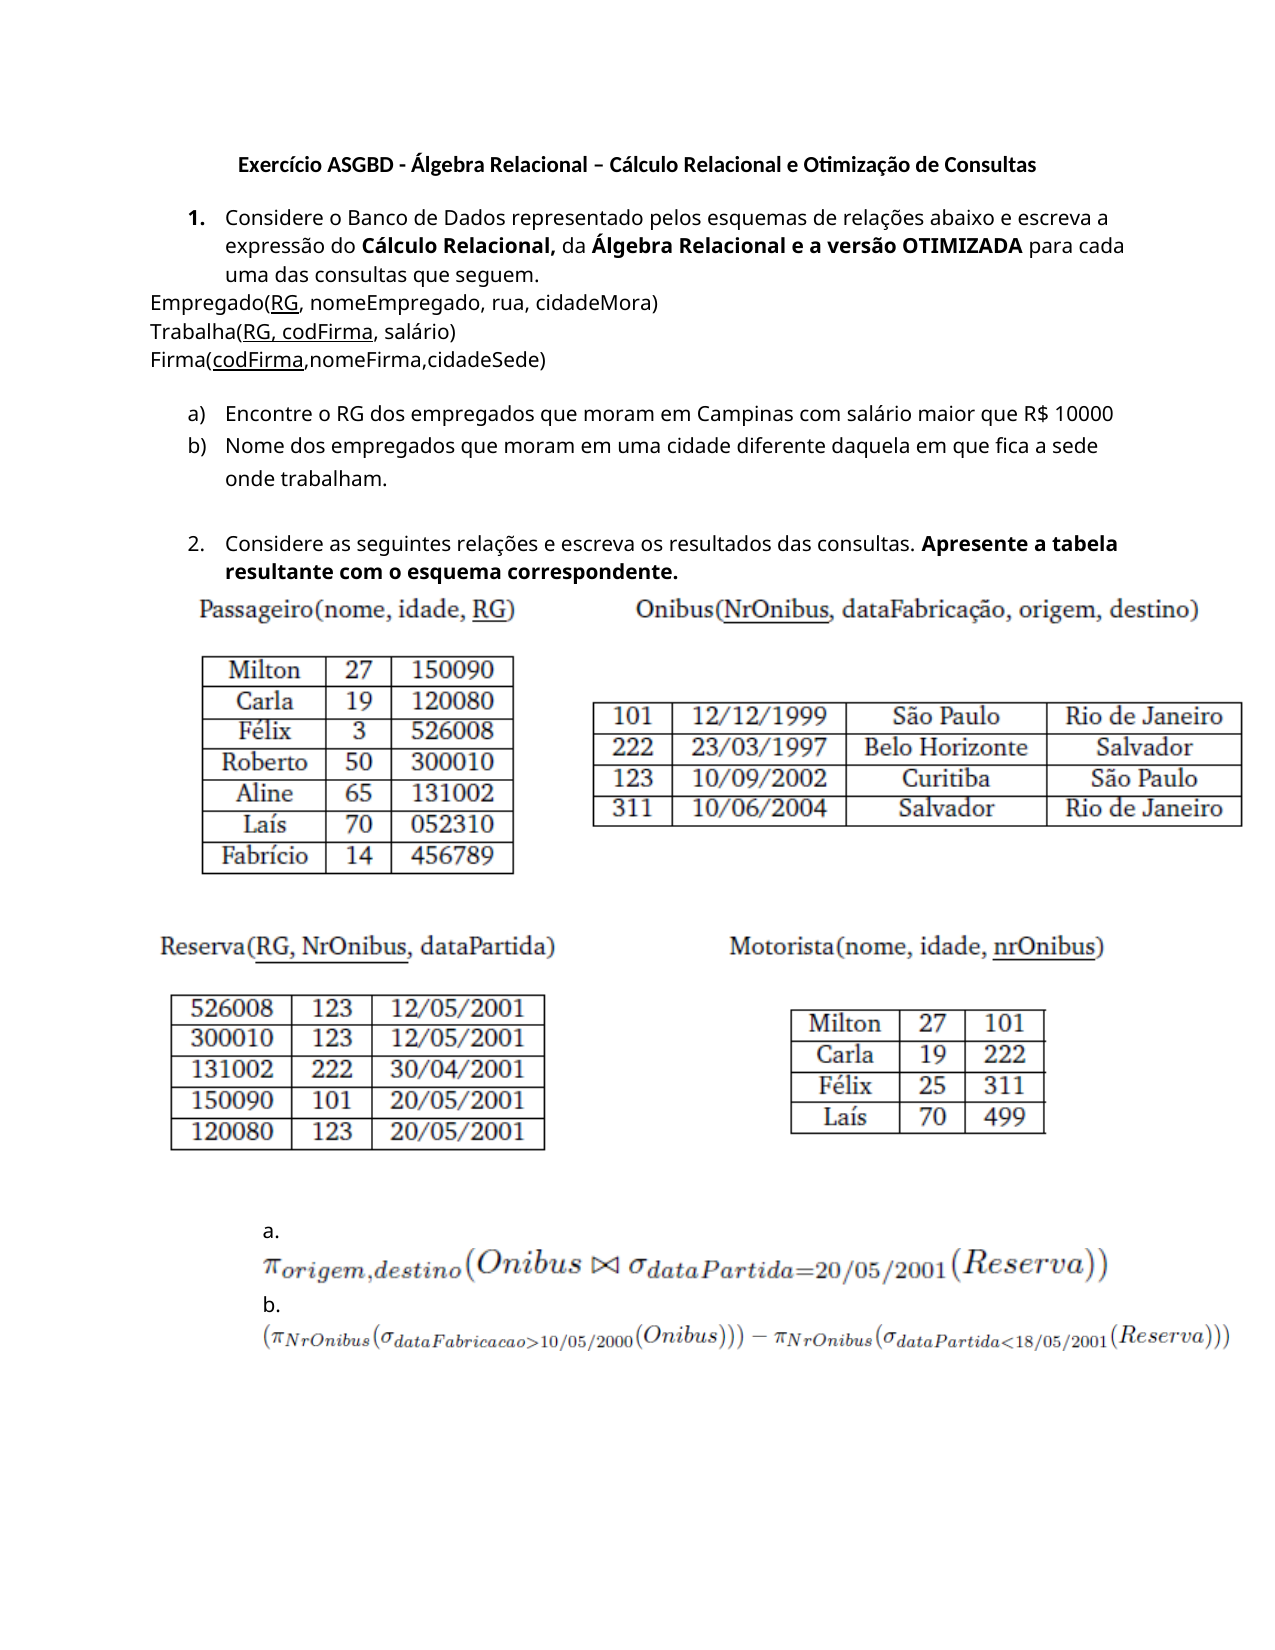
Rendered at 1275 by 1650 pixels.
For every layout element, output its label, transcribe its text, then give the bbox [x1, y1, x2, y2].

text Trabalha(RG, codFirma, salário) [150, 317, 1125, 345]
list Encontre o RG dos empregados que moram em Campinas com salário maior que R$ 10000 [187, 399, 1125, 427]
text Exercício ASGBD - Álgebra Relacional – Cálculo Relacional e Otimização de Consultas [150, 150, 1125, 178]
text Empregado(RG, nomeEmpregado, rua, cidadeMora) [150, 288, 1125, 317]
list Considere o Banco de Dados representado pelos esquemas de relações abaixo e escreva a expressão do Cálculo Relacional, da Álgebra Relacional e a versão OTIMIZADA para cada uma das consultas que seguem. [187, 203, 1125, 288]
list Nome dos empregados que moram em uma cidade diferente daquela em que fica a sede onde trabalham. [187, 431, 1125, 492]
text Firma(codFirma,nomeFirma,cidadeSede) [150, 345, 1125, 374]
list Considere as seguintes relações e escreva os resultados das consultas. Apresente a tabela resultante com o esquema correspondente. [187, 529, 1125, 586]
